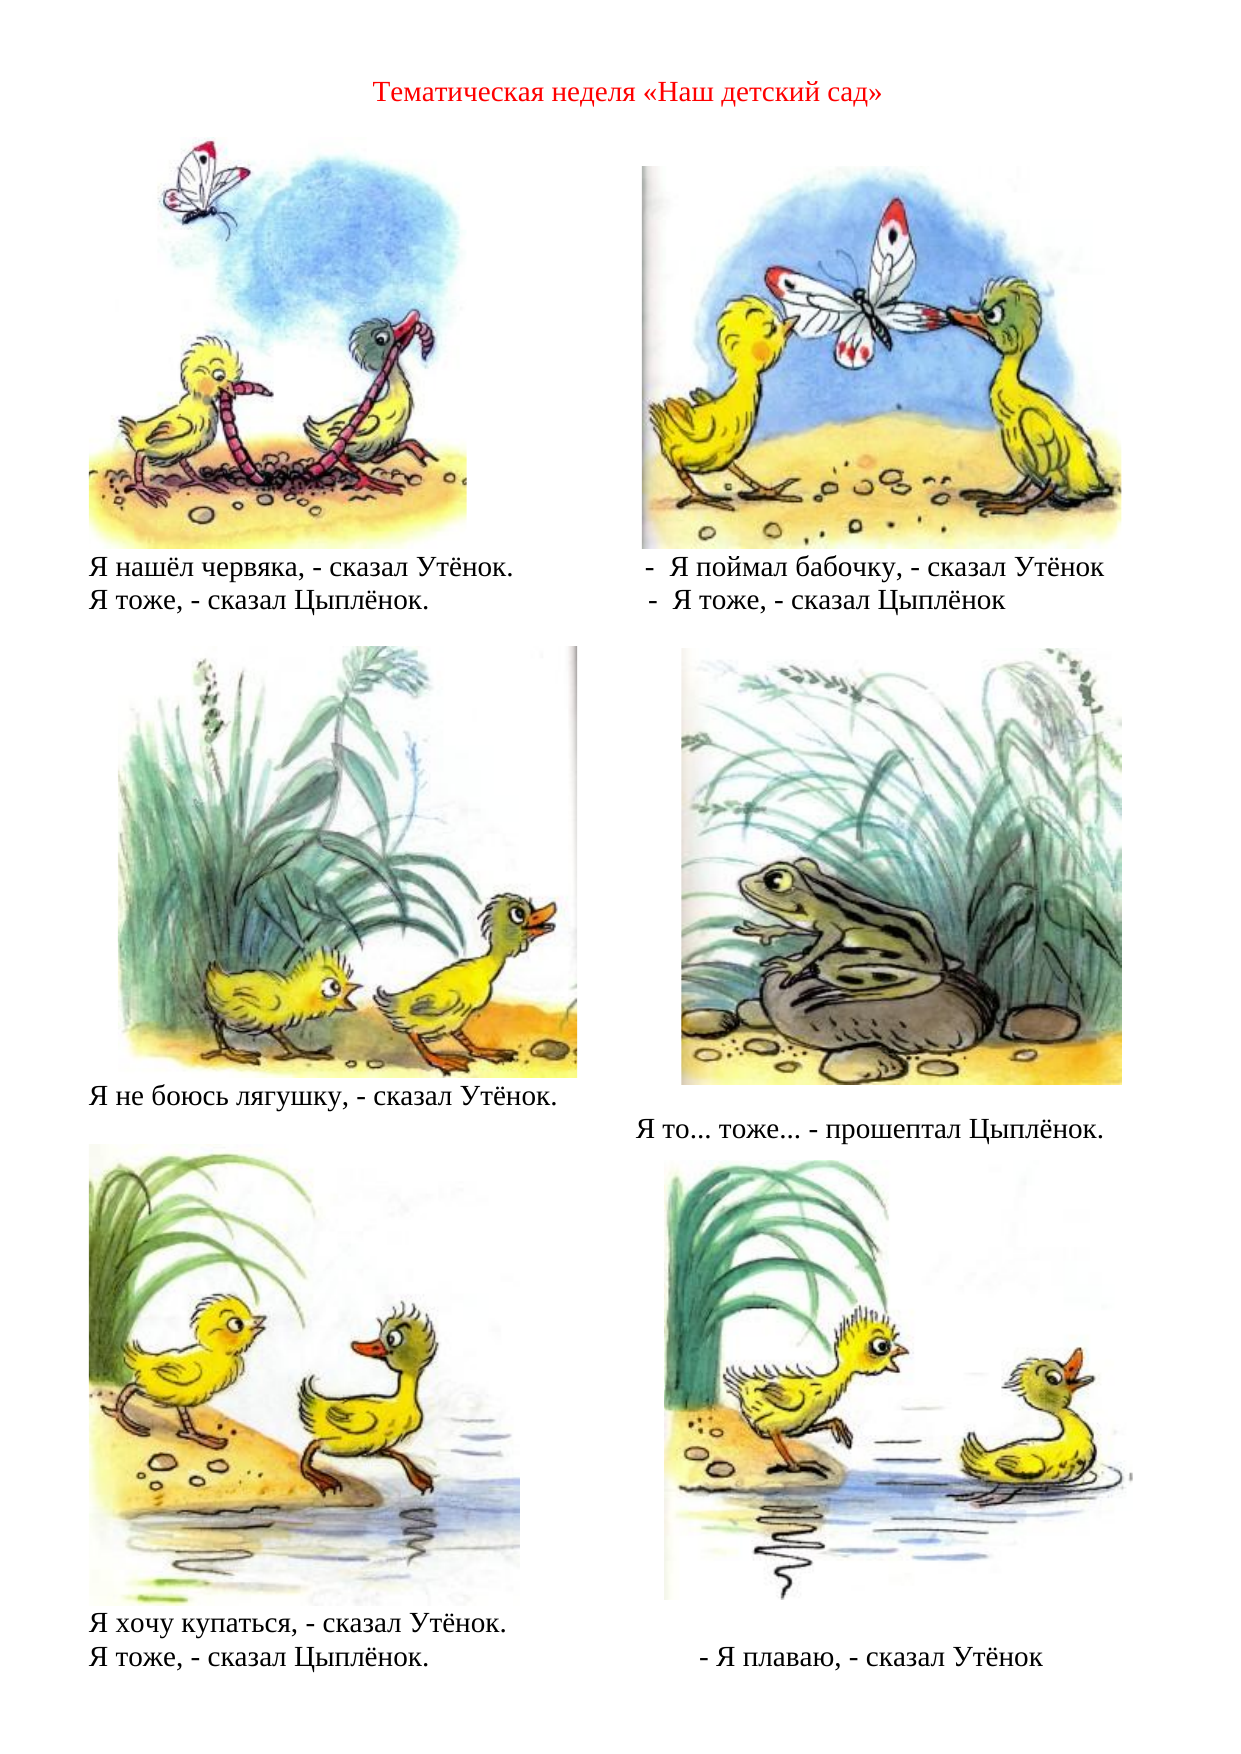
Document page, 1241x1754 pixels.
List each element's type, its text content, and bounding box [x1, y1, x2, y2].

picture [117, 646, 578, 1078]
picture [641, 166, 1122, 549]
picture [88, 137, 467, 549]
text Я то... тоже... - прошептал Цыплёнок. [89, 1111, 1167, 1145]
picture [664, 1160, 1133, 1600]
text Я не боюсь лягушку, - сказал Утёнок. [89, 1078, 1167, 1111]
text Я нашёл червяка, - сказал Утёнок. - Я поймал бабочку, - сказал Утёнок Я тоже, - сказал Цыплёнок. - Я тоже, - сказал Цыплёнок [89, 549, 1167, 616]
text Я хочу купаться, - сказал Утёнок. Я тоже, - сказал Цыплёнок. - Я плаваю, - сказал Утёнок [89, 1606, 1167, 1673]
picture [88, 1144, 520, 1606]
picture [681, 648, 1122, 1085]
